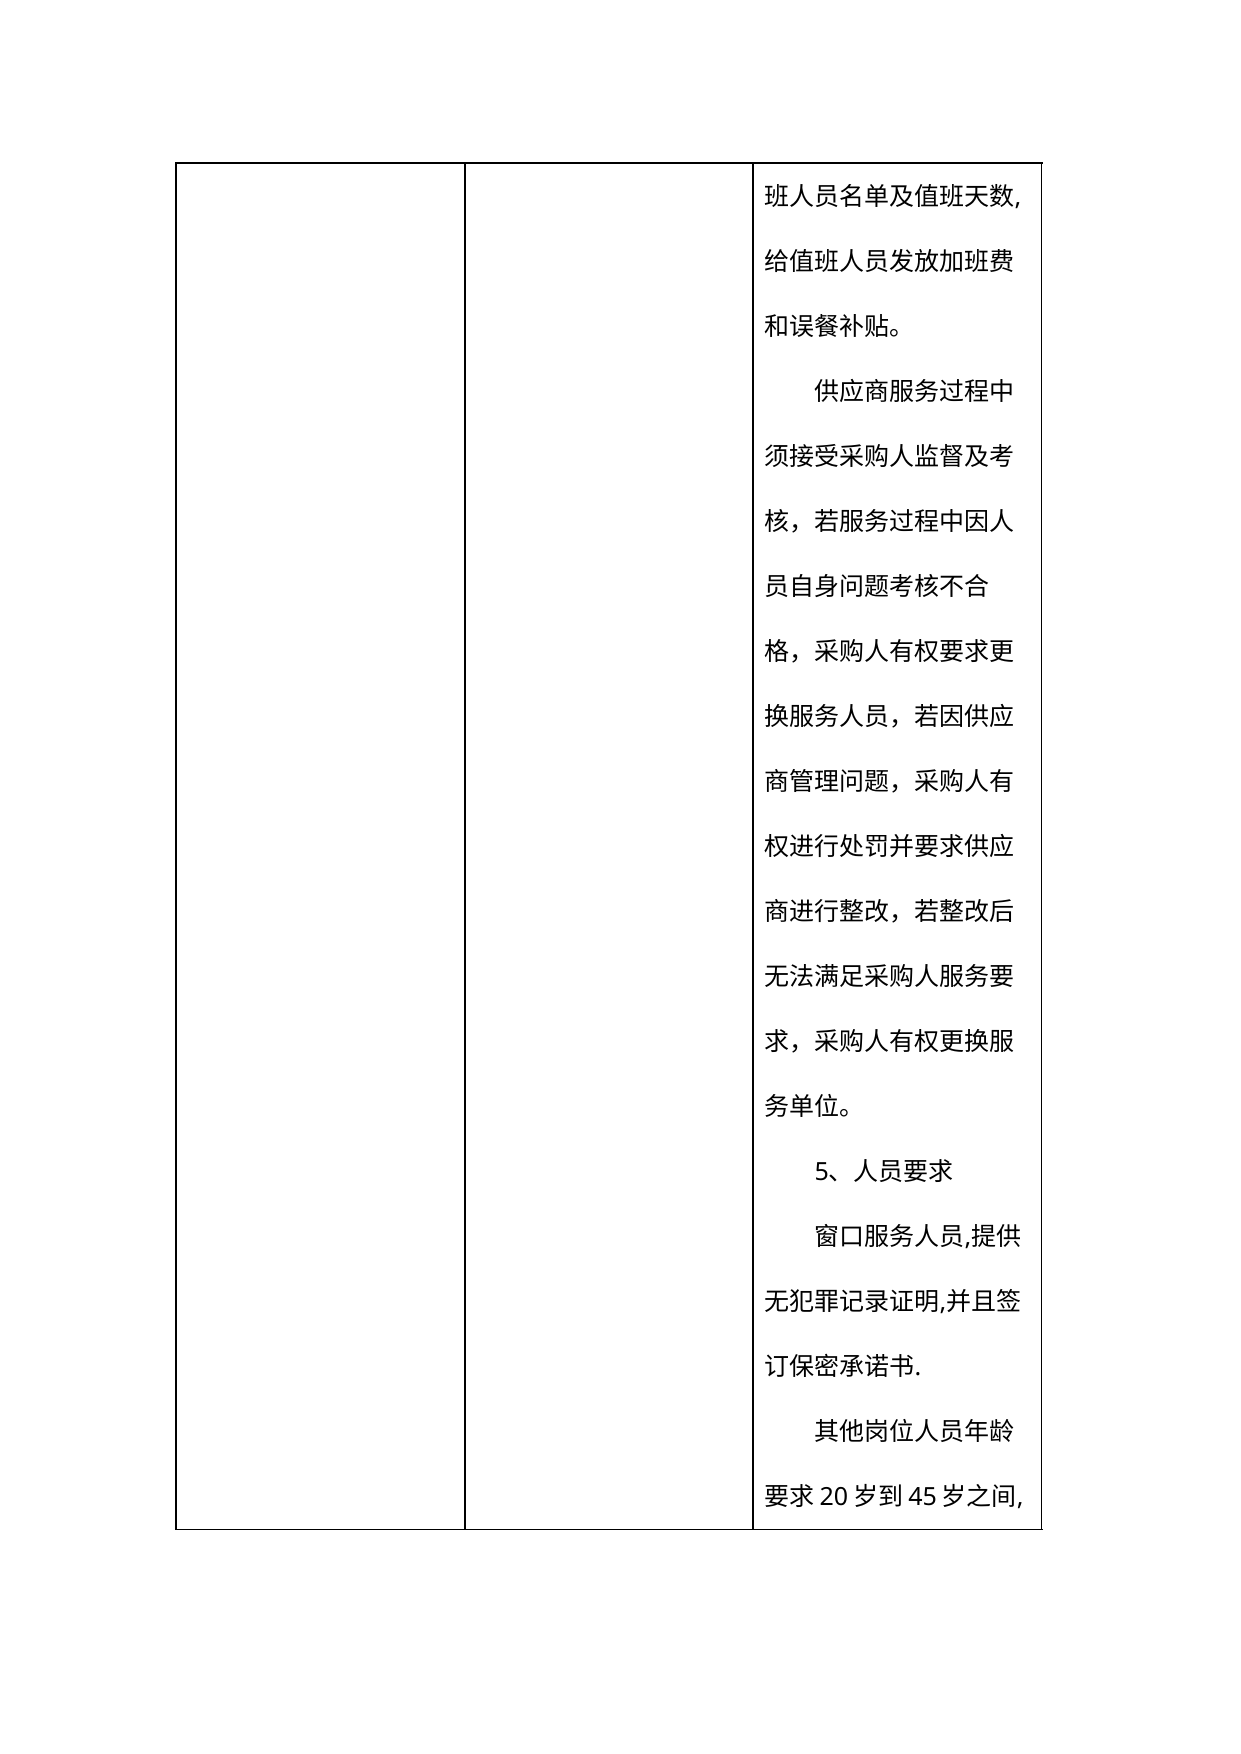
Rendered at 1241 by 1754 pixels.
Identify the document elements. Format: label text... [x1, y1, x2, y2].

table_cell 1 [177, 164, 464, 1528]
table_cell [466, 164, 752, 1528]
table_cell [754, 164, 1041, 1528]
